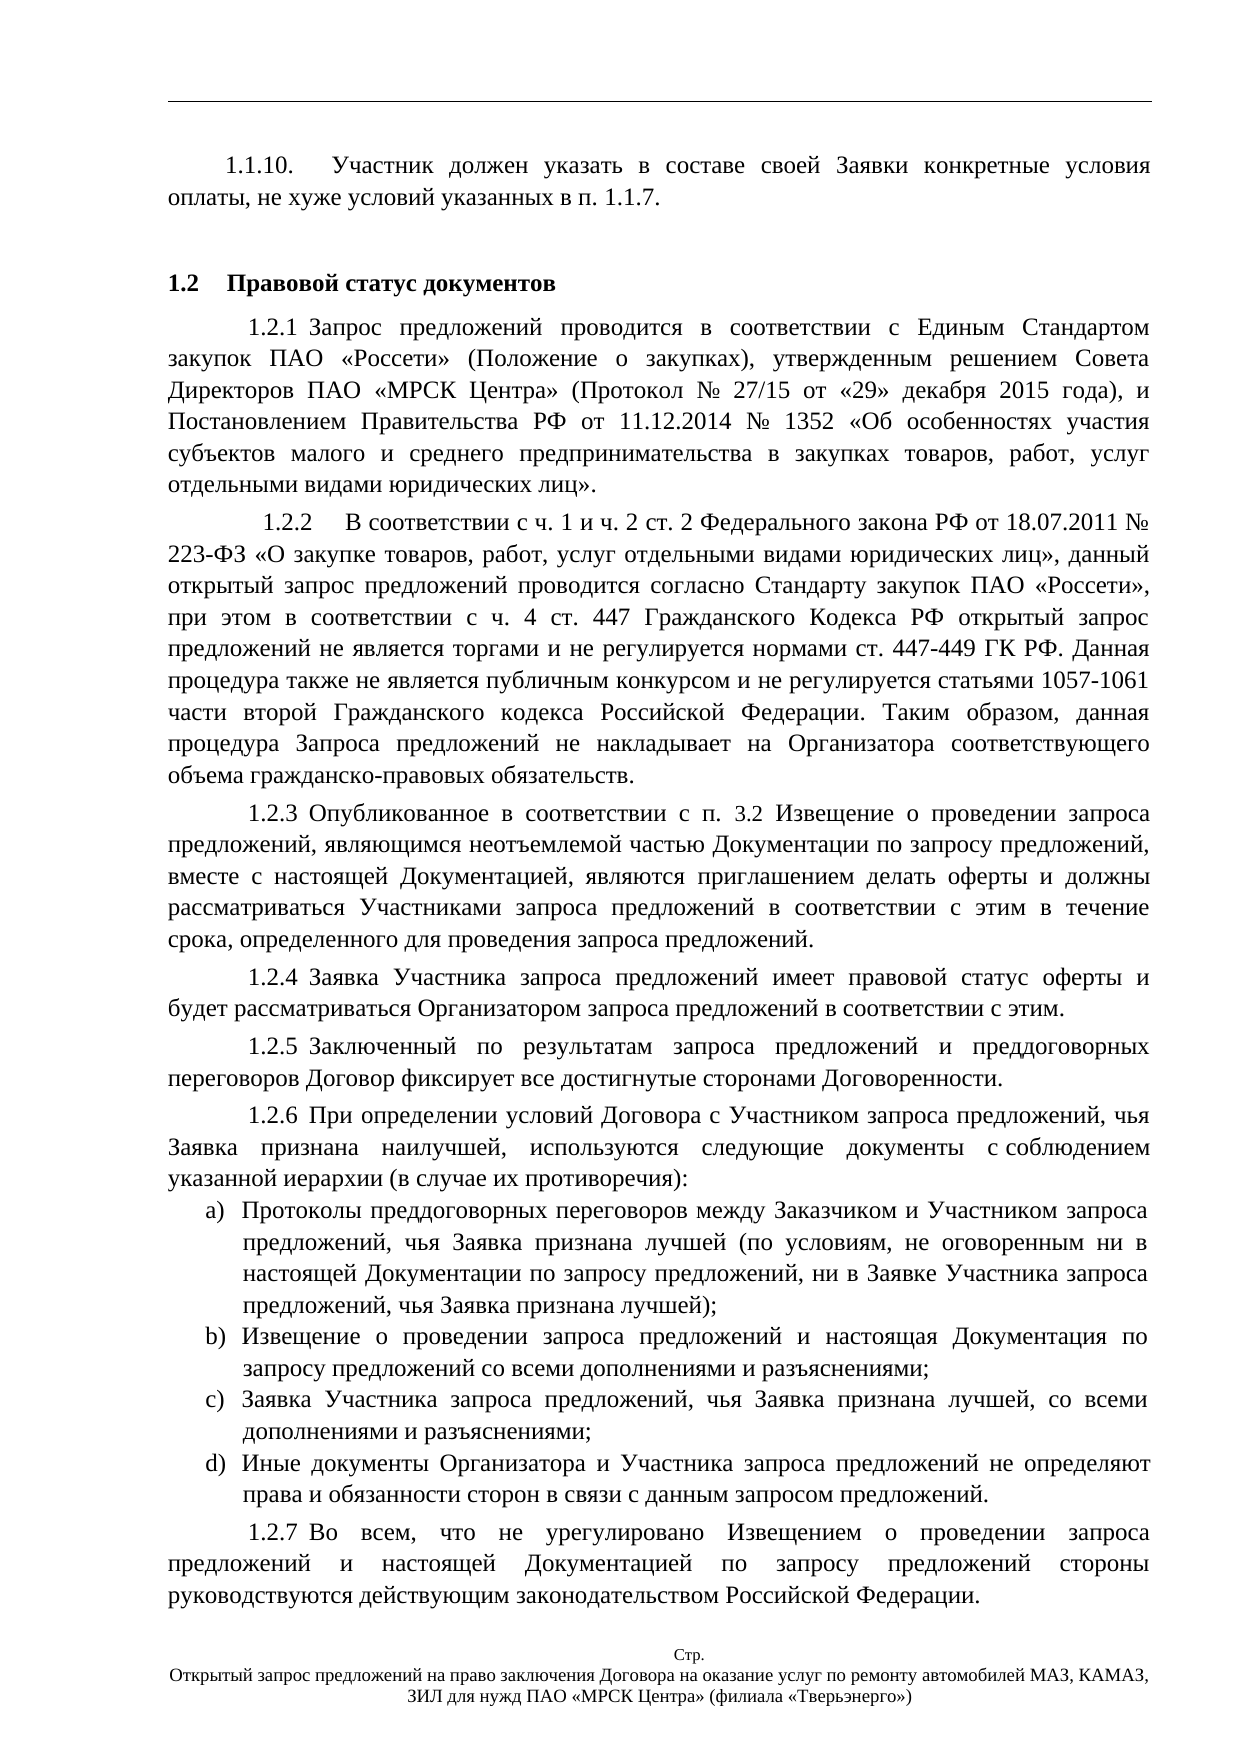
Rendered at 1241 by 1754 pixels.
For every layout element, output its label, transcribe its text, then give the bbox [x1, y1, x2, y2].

list Иные документы Организатора и Участника запроса предложений не определяют права и обязанности сторон в связи с данным запросом предложений. [205, 1448, 1152, 1508]
list Участник должен указать в составе своей Заявки конкретные условия оплаты, не хуже условий указанных в п. 1.1.7. [168, 150, 1152, 210]
list В соответствии с ч. 1 и ч. 2 ст. 2 Федерального закона РФ от 18.07.2011 № 223-ФЗ «О закупке товаров, работ, услуг отдельными видами юридических лиц», данный открытый запрос предложений проводится согласно Стандарту закупок ПАО «Россети», при этом в соответствии с ч. 4 ст. 447 Гражданского Кодекса РФ открытый запрос предложений не является торгами и не регулируется нормами ст. 447-449 ГК РФ. Данная процедура также не является публичным конкурсом и не регулируется статьями 1057-1061 части второй Гражданского кодекса Российской Федерации. Таким образом, данная процедура Запроса предложений не накладывает на Организатора соответствующего объема гражданско-правовых обязательств. [168, 507, 1150, 788]
list Во всем, что не урегулировано Извещением о проведении запроса предложений и настоящей Документацией по запросу предложений стороны руководствуются действующим законодательством Российской Федерации. [168, 1517, 1150, 1609]
list Протоколы преддоговорных переговоров между Заказчиком и Участником запроса предложений, чья Заявка признана лучшей (по условиям, не оговоренным ни в настоящей Документации по запросу предложений, ни в Заявке Участника запроса предложений, чья Заявка признана лучшей); [205, 1195, 1149, 1318]
list Извещение о проведении запроса предложений и настоящая Документация по запросу предложений со всеми дополнениями и разъяснениями; [205, 1321, 1148, 1382]
list Опубликованное в соответствии с п. 3.2 Извещение о проведении запроса предложений, являющимся неотъемлемой частью Документации по запросу предложений, вместе с настоящей Документацией, являются приглашением делать оферты и должны рассматриваться Участниками запроса предложений в соответствии с этим в течение срока, определенного для проведения запроса предложений. [168, 798, 1150, 953]
list При определении условий Договора с Участником запроса предложений, чья Заявка признана наилучшей, используются следующие документы с соблюдением указанной иерархии (в случае их противоречия): [168, 1100, 1150, 1192]
list Заявка Участника запроса предложений, чья Заявка признана лучшей, со всеми дополнениями и разъяснениями; [205, 1384, 1148, 1445]
list Заключенный по результатам запроса предложений и преддоговорных переговоров Договор фиксирует все достигнутые сторонами Договоренности. [168, 1031, 1150, 1091]
list Заявка Участника запроса предложений имеет правовой статус оферты и будет рассматриваться Организатором запроса предложений в соответствии с этим. [168, 962, 1150, 1022]
subtitle Правовой статус документов [168, 268, 1152, 296]
list Запрос предложений проводится в соответствии с Единым Стандартом закупок ПАО «Россети» (Положение о закупках), утвержденным решением Совета Директоров ПАО «МРСК Центра» (Протокол № 27/15 от «29» декабря 2015 года), и Постановлением Правительства РФ от 11.12.2014 № 1352 «Об особенностях участия субъектов малого и среднего предпринимательства в закупках товаров, работ, услуг отдельными видами юридических лиц». [168, 312, 1150, 498]
